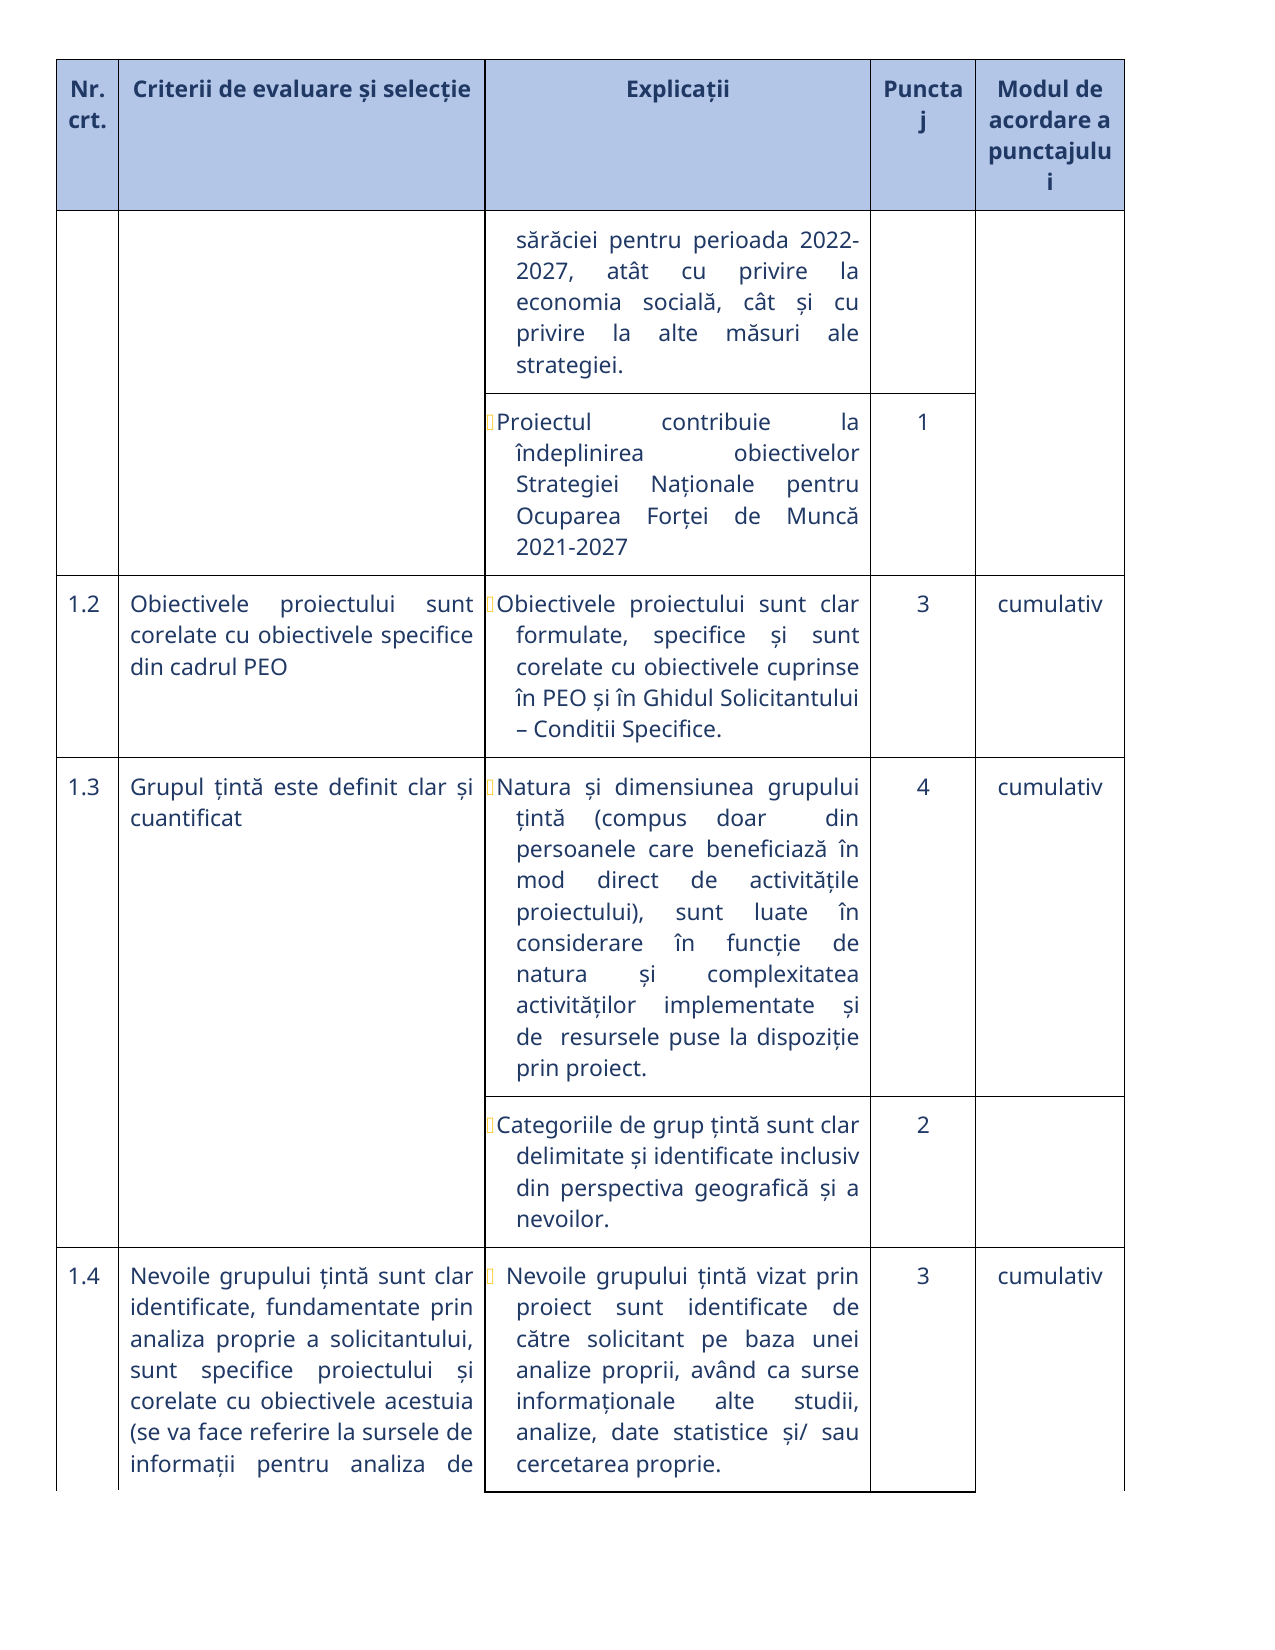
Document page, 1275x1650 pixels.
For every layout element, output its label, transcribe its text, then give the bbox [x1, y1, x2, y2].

table_cell Obiectivele proiectului sunt corelate cu obiectivele specifice din cadrul PEO [119, 576, 484, 757]
table_cell 1 [871, 211, 975, 392]
table_cell 1.2 [57, 576, 118, 757]
table_header Modul de acordare a punctajului [976, 60, 1124, 210]
table_header Explicații [486, 60, 870, 210]
table_cell Grupul țintă este definit clar și cuantificat [119, 758, 484, 1247]
table_header Criterii de evaluare și selecție [119, 60, 484, 210]
table_cell 1 [871, 394, 975, 575]
table_cell Obiectivele proiectului sunt clar formulate, specifice și sunt corelate cu obiectivele cuprinse în PEO și în Ghidul Solicitantului – Conditii Specifice. [486, 576, 870, 757]
table_cell cumulativ [976, 576, 1124, 757]
table_cell Categoriile de grup ţintă sunt clar delimitate şi identificate inclusiv din perspectiva geografică şi a nevoilor. [486, 1097, 870, 1247]
table_cell 3 [871, 1248, 975, 1491]
table_header Nr. crt. [57, 60, 118, 210]
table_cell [119, 1248, 484, 1491]
table_cell cumulativ [976, 1248, 1124, 1491]
table_cell Proiectul contribuie la îndeplinirea obiectivelor Strategiei Naționale pentru Ocuparea Forței de Muncă 2021-2027 [486, 394, 870, 575]
table_cell Natura şi dimensiunea grupului țintă (compus doar din persoanele care beneficiază în mod direct de activitățile proiectului), sunt luate în considerare în funcție de natura şi complexitatea activităţilor implementate şi de resursele puse la dispoziție prin proiect. [486, 758, 870, 1096]
table_cell 4 [871, 758, 975, 1096]
table_cell 3 [871, 576, 975, 757]
table_header Punctaj [871, 60, 975, 210]
table_cell Nevoile grupului ţintă vizat prin proiect sunt identificate de către solicitant pe baza unei analize proprii, având ca surse informaționale alte studii, analize, date statistice şi/ sau cercetarea proprie. [486, 1248, 870, 1491]
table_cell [486, 211, 870, 392]
table_cell [976, 1097, 1124, 1247]
table_cell 2 [871, 1097, 975, 1247]
table_cell cumulativ [976, 758, 1124, 1096]
table_cell 1.4 [57, 1248, 118, 1491]
table_cell 1.3 [57, 758, 118, 1247]
